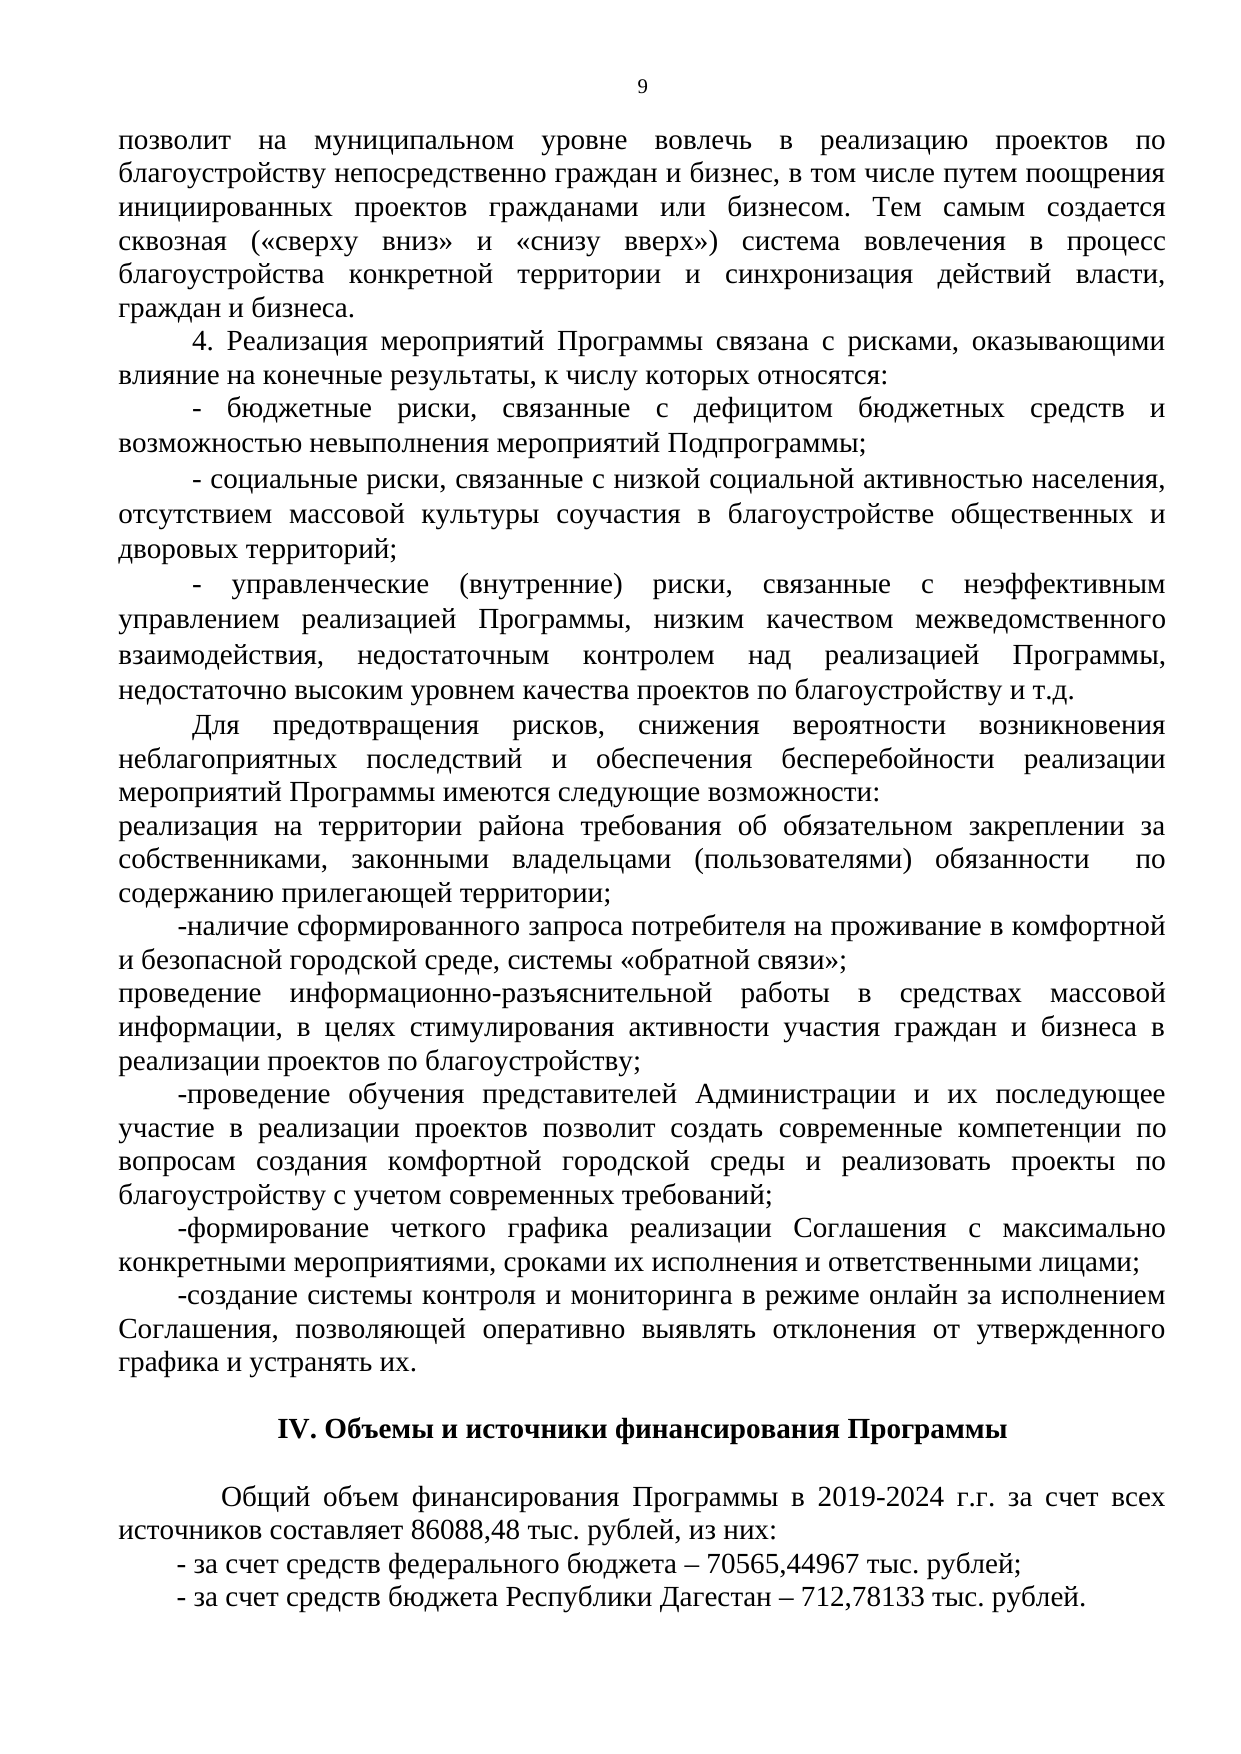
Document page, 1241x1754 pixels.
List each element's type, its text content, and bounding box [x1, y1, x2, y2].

text проведение информационно-разъяснительной работы в средствах массовой информации, в целях стимулирования активности участия граждан и бизнеса в реализации проектов по благоустройству; [118, 976, 1167, 1076]
text -наличие сформированного запроса потребителя на проживание в комфортной и безопасной городской среде, системы «обратной связи»; [118, 908, 1167, 976]
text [118, 122, 1167, 323]
text - бюджетные риски, связанные с дефицитом бюджетных средств и возможностью невыполнения мероприятий Подпрограммы; [118, 390, 1167, 459]
text -проведение обучения представителей Администрации и их последующее участие в реализации проектов позволит создать современные компетенции по вопросам создания комфортной городской среды и реализовать проекты по благоустройству с учетом современных требований; [118, 1076, 1167, 1210]
text -формирование четкого графика реализации Соглашения с максимально конкретными мероприятиями, сроками их исполнения и ответственными лицами; [118, 1210, 1167, 1277]
text - за счет средств бюджета Республики Дагестан – 712,78133 тыс. рублей. [118, 1579, 1167, 1613]
text - за счет средств федерального бюджета – 70565,44967 тыс. рублей; [118, 1546, 1167, 1579]
text IV. Объемы и источники финансирования Программы [118, 1412, 1167, 1445]
text реализация на территории района требования об обязательном закреплении за собственниками, законными владельцами (пользователями) обязанности по содержанию прилегающей территории; [118, 808, 1167, 908]
text Общий объем финансирования Программы в 2019-2024 г.г. за счет всех источников составляет 86088,48 тыс. рублей, из них: [118, 1479, 1167, 1546]
text -создание системы контроля и мониторинга в режиме онлайн за исполнением Соглашения, позволяющей оперативно выявлять отклонения от утвержденного графика и устранять их. [118, 1277, 1167, 1378]
text - управленческие (внутренние) риски, связанные с неэффективным управлением реализацией Программы, низким качеством межведомственного взаимодействия, недостаточным контролем над реализацией Программы, недостаточно высоким уровнем качества проектов по благоустройству и т.д. [118, 566, 1167, 706]
text 4. Реализация мероприятий Программы связана с рисками, оказывающими влияние на конечные результаты, к числу которых относятся: [118, 323, 1167, 390]
text Для предотвращения рисков, снижения вероятности возникновения неблагоприятных последствий и обеспечения бесперебойности реализации мероприятий Программы имеются следующие возможности: [118, 707, 1167, 808]
text - социальные риски, связанные с низкой социальной активностью населения, отсутствием массовой культуры соучастия в благоустройстве общественных и дворовых территорий; [118, 461, 1167, 565]
